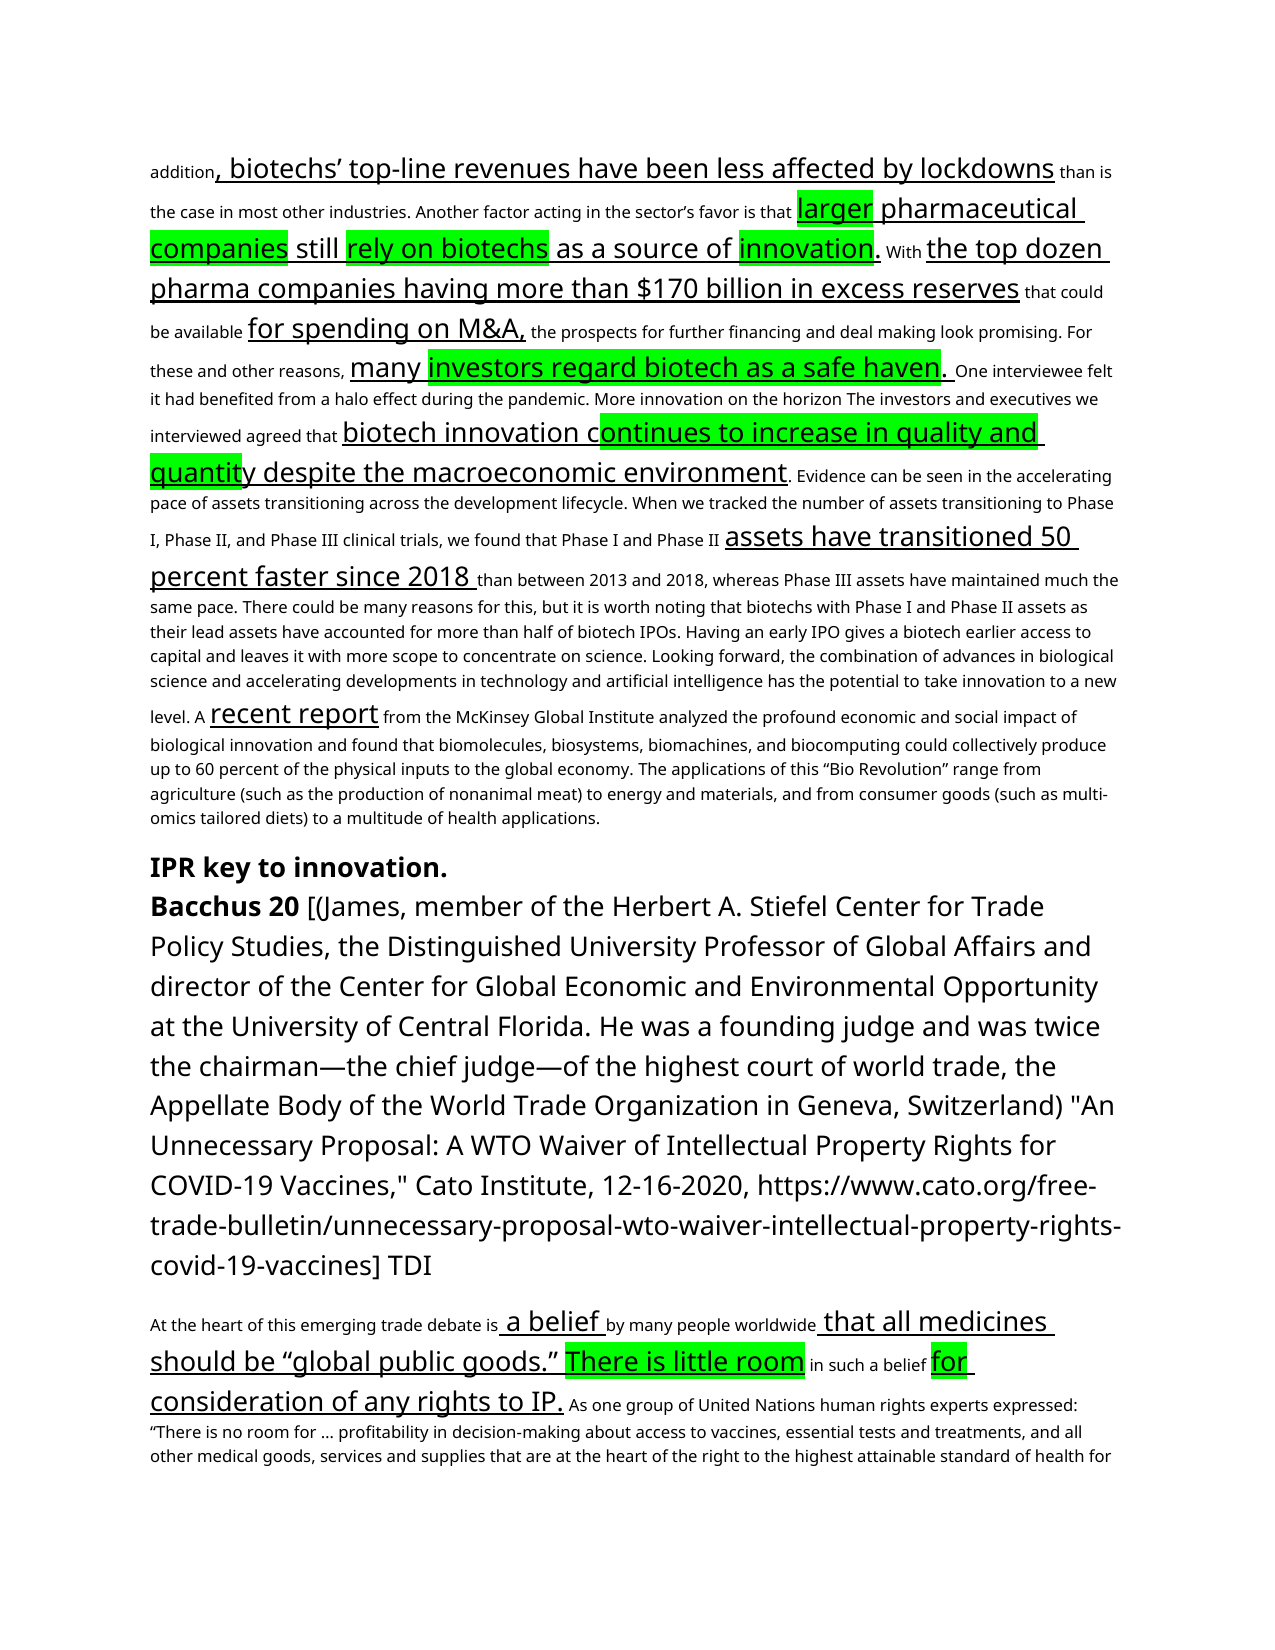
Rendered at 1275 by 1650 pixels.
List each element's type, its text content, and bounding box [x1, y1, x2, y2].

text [150, 150, 1125, 829]
text Bacchus 20 [(James, member of the Herbert A. Stiefel Center for Trade Policy Studies, the Distinguished University Professor of Global Affairs and director of the Center for Global Economic and Environmental Opportunity at the University of Central Florida. He was a founding judge and was twice the chairman—the chief judge—of the highest court of world trade, the Appellate Body of the World Trade Organization in Geneva, Switzerland) "An Unnecessary Proposal: A WTO Waiver of Intellectual Property Rights for COVID-19 Vaccines," Cato Institute, 12-16-2020, https://www.cato.org/free-trade-bulletin/unnecessary-proposal-wto-waiver-intellectual-property-rights-covid-19-vaccines] TDI [150, 888, 1125, 1283]
text IPR key to innovation. [150, 848, 1125, 885]
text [150, 1302, 1125, 1468]
